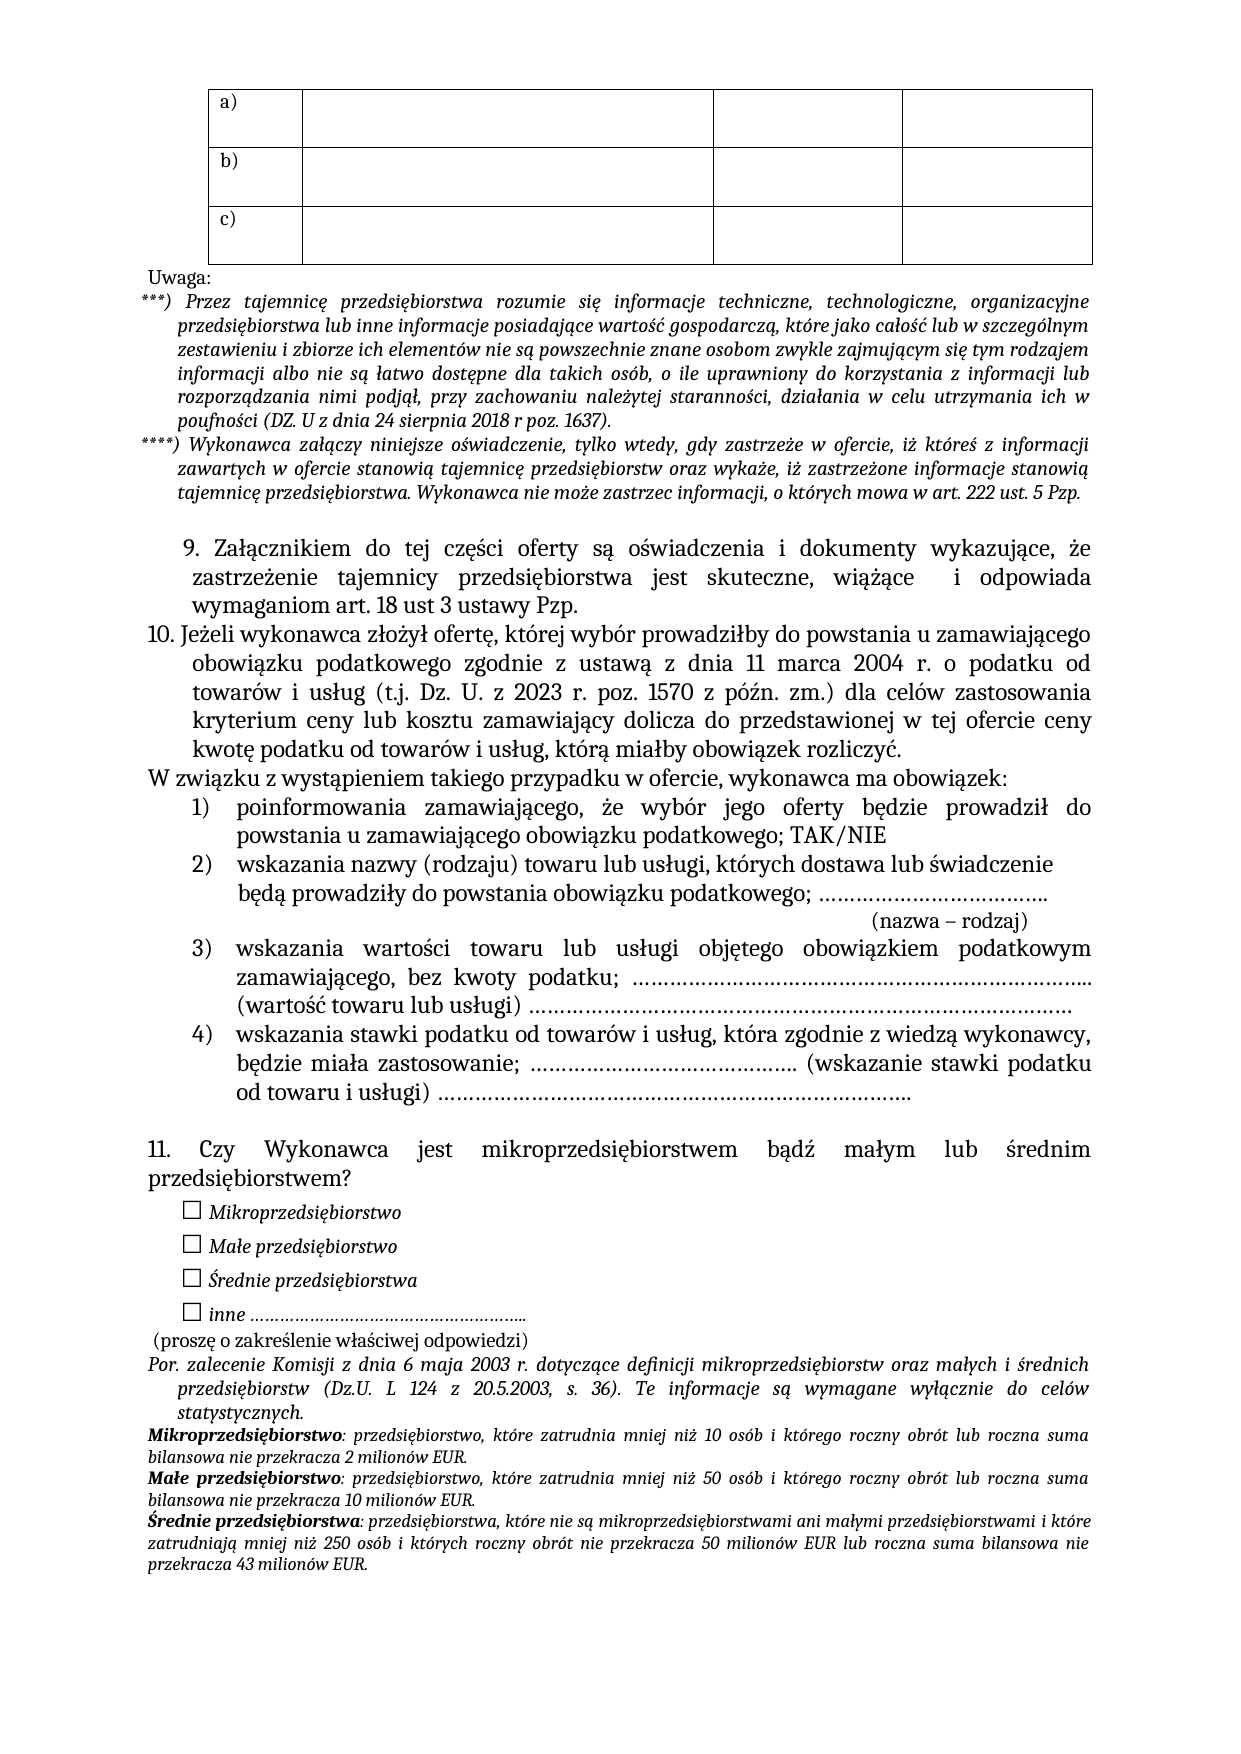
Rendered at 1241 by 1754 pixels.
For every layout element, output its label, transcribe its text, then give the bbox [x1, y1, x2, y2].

text ☐ inne ……………………………………………….. [148, 1295, 1093, 1329]
text 11. Czy Wykonawca jest mikroprzedsiębiorstwem bądź małym lub średnim przedsiębiorstwem? [148, 1135, 1093, 1192]
text Mikroprzedsiębiorstwo: przedsiębiorstwo, które zatrudnia mniej niż 10 osób i którego roczny obrót lub roczna suma bilansowa nie przekracza 2 milionów EUR. [148, 1424, 1093, 1468]
text Uwaga: [148, 265, 1093, 289]
table_cell [714, 148, 902, 206]
text ***) Przez tajemnicę przedsiębiorstwa rozumie się informacje techniczne, technologiczne, organizacyjne przedsiębiorstwa lub inne informacje posiadające wartość gospodarczą, które jako całość lub w szczególnym zestawieniu i zbiorze ich elementów nie są powszechnie znane osobom zwykle zajmującym się tym rodzajem informacji albo nie są łatwo dostępne dla takich osób, o ile uprawniony do korzystania z informacji lub rozporządzania nimi podjął, przy zachowaniu należytej staranności, działania w celu utrzymania ich w poufności (DZ. U z dnia 24 sierpnia 2018 r poz. 1637). [140, 289, 1093, 433]
table_cell [209, 90, 302, 147]
table_cell [303, 207, 713, 264]
table_cell [714, 207, 902, 264]
text 2) wskazania nazwy (rodzaju) towaru lub usługi, których dostawa lub świadczenie będą prowadziły do powstania obowiązku podatkowego; ………………………………. (nazwa – rodzaj) [192, 850, 1093, 934]
text 1) poinformowania zamawiającego, że wybór jego oferty będzie prowadził do powstania u zamawiającego obowiązku podatkowego; TAK/NIE [192, 792, 1093, 850]
table_cell [303, 90, 713, 147]
table_cell [714, 90, 902, 147]
table_cell [903, 148, 1092, 206]
table_cell [303, 148, 713, 206]
text Małe przedsiębiorstwo: przedsiębiorstwo, które zatrudnia mniej niż 50 osób i którego roczny obrót lub roczna suma bilansowa nie przekracza 10 milionów EUR. [148, 1468, 1093, 1511]
text Średnie przedsiębiorstwa: przedsiębiorstwa, które nie są mikroprzedsiębiorstwami ani małymi przedsiębiorstwami i które zatrudniają mniej niż 250 osób i których roczny obrót nie przekracza 50 milionów EUR lub roczna suma bilansowa nie przekracza 43 milionów EUR. [148, 1511, 1093, 1576]
text ☐ Średnie przedsiębiorstwa [148, 1261, 1093, 1295]
table_cell [209, 207, 302, 264]
table_cell [209, 148, 302, 206]
table_cell [903, 207, 1092, 264]
text 10. Jeżeli wykonawca złożył ofertę, której wybór prowadziłby do powstania u zamawiającego obowiązku podatkowego zgodnie z ustawą z dnia 11 marca 2004 r. o podatku od towarów i usług (t.j. Dz. U. z 2023 r. poz. 1570 z późn. zm.) dla celów zastosowania kryterium ceny lub kosztu zamawiający dolicza do przedstawionej w tej ofercie ceny kwotę podatku od towarów i usług, którą miałby obowiązek rozliczyć. [148, 620, 1093, 764]
text (proszę o zakreślenie właściwej odpowiedzi) [148, 1329, 1093, 1353]
table_cell [903, 90, 1092, 147]
text ****) Wykonawca załączy niniejsze oświadczenie, tylko wtedy, gdy zastrzeże w ofercie, iż któreś z informacji zawartych w ofercie stanowią tajemnicę przedsiębiorstw oraz wykaże, iż zastrzeżone informacje stanowią tajemnicę przedsiębiorstwa. Wykonawca nie może zastrzec informacji, o których mowa w art. 222 ust. 5 Pzp. [140, 433, 1093, 505]
text 3) wskazania wartości towaru lub usługi objętego obowiązkiem podatkowym zamawiającego, bez kwoty podatku; ……………………………………………………………….. (wartość towaru lub usługi) …………………………………………………………………………… [192, 934, 1093, 1020]
text Por. zalecenie Komisji z dnia 6 maja 2003 r. dotyczące definicji mikroprzedsiębiorstw oraz małych i średnich przedsiębiorstw (Dz.U. L 124 z 20.5.2003, s. 36). Te informacje są wymagane wyłącznie do celów statystycznych. [148, 1353, 1093, 1424]
text 4) wskazania stawki podatku od towarów i usług, która zgodnie z wiedzą wykonawcy, będzie miała zastosowanie; ……………………………………. (wskazanie stawki podatku od towaru i usługi) …………………………………………………………………. [192, 1020, 1093, 1106]
text 9. Załącznikiem do tej części oferty są oświadczenia i dokumenty wykazujące, że zastrzeżenie tajemnicy przedsiębiorstwa jest skuteczne, wiążące i odpowiada wymaganiom art. 18 ust 3 ustawy Pzp. [154, 534, 1093, 620]
text ☐ Małe przedsiębiorstwo [148, 1227, 1093, 1261]
text W związku z wystąpieniem takiego przypadku w ofercie, wykonawca ma obowiązek: [148, 764, 1093, 792]
text ☐ Mikroprzedsiębiorstwo [148, 1192, 1093, 1227]
